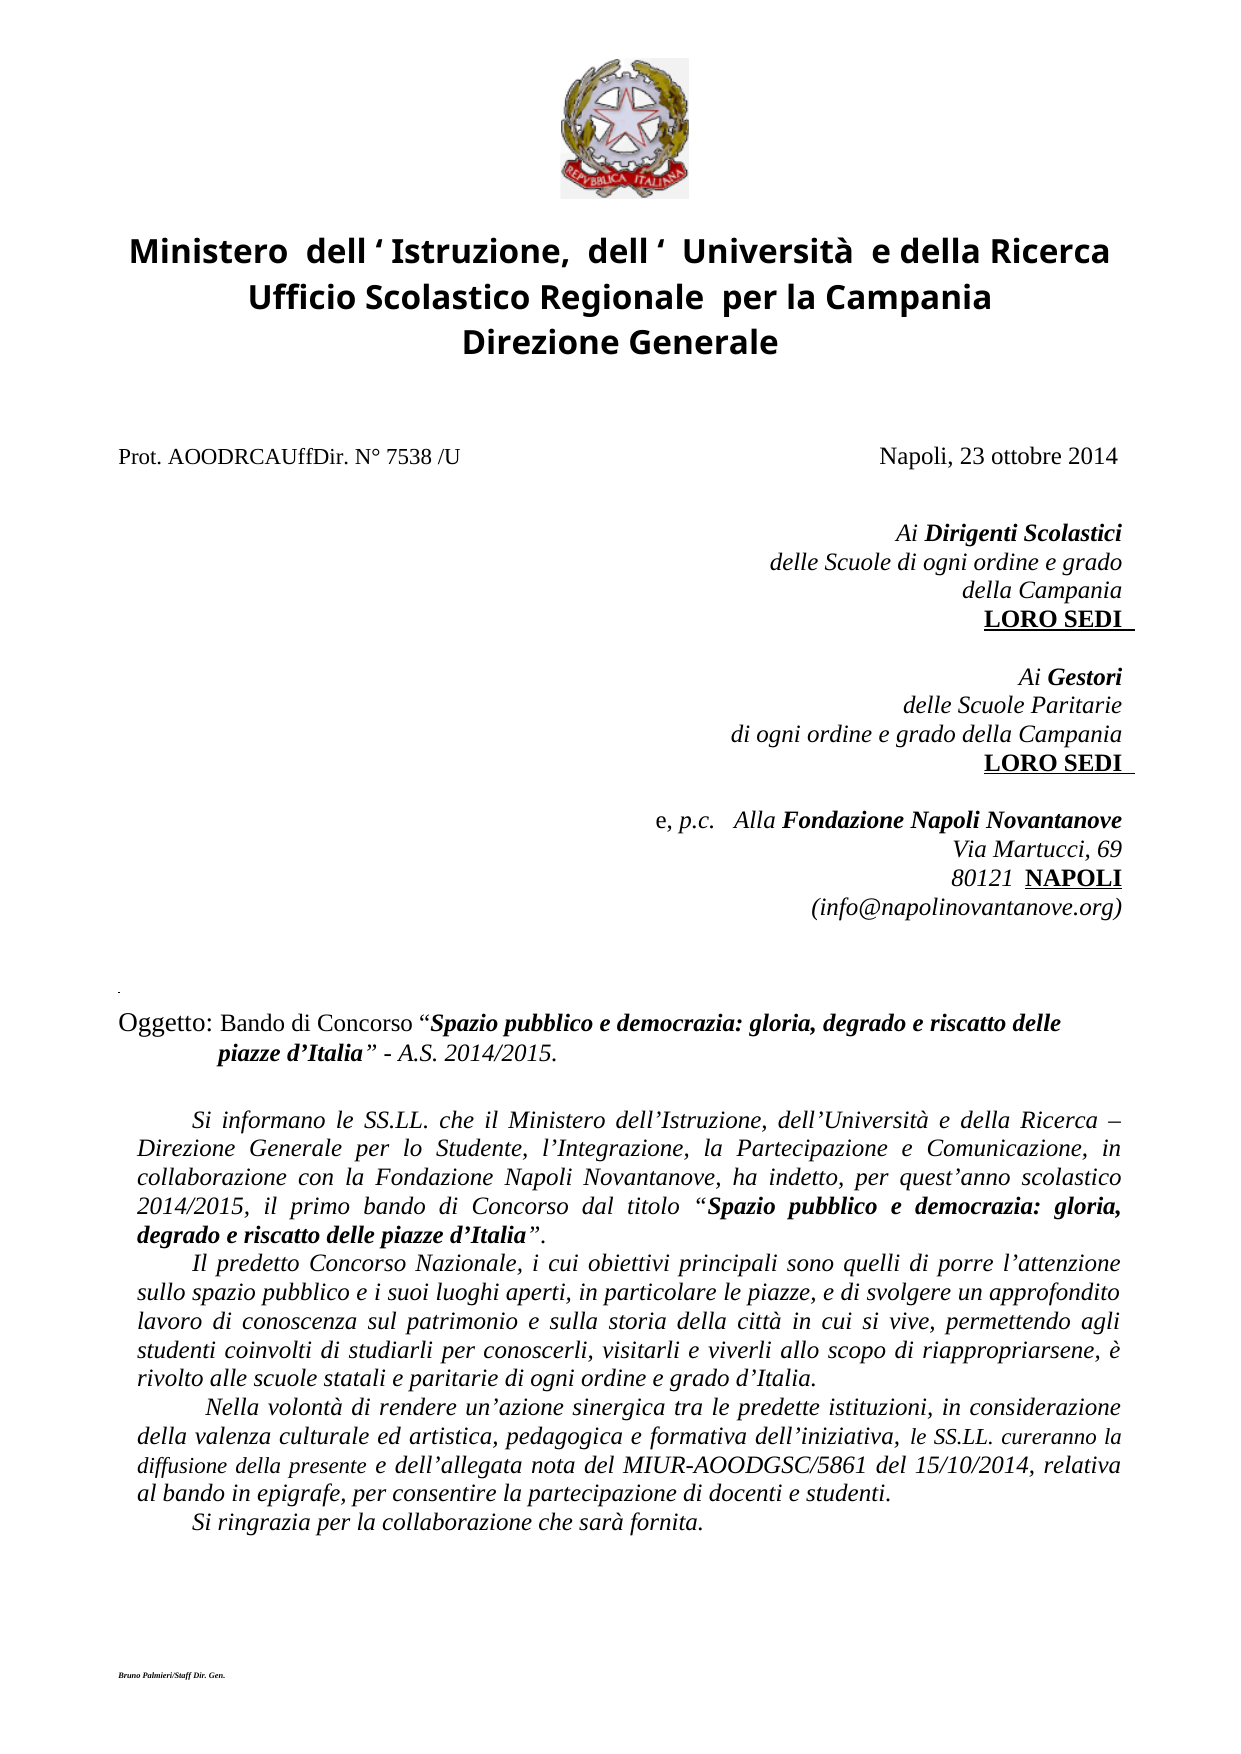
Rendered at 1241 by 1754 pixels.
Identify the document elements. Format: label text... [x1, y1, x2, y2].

text delle Scuole Paritarie [118, 690, 1122, 719]
text di ogni ordine e grado della Campania [118, 719, 1122, 748]
text Si ringrazia per la collaborazione che sarà fornita. [118, 1507, 1122, 1536]
text (info@napolinovantanove.org) [118, 892, 1122, 920]
text Si informano le SS.LL. che il Ministero dell’Istruzione, dell’Università e della Ricerca – Direzione Generale per lo Studente, l’Integrazione, la Partecipazione e Comunicazione, in collaborazione con la Fondazione Napoli Novantanove, ha indetto, per quest’anno scolastico 2014/2015, il primo bando di Concorso dal titolo “Spazio pubblico e democrazia: gloria, degrado e riscatto delle piazze d’Italia”. [118, 1105, 1122, 1248]
text Ministero dell ‘ Istruzione, dell ‘ Università e della Ricerca [118, 228, 1122, 274]
text Il predetto Concorso Nazionale, i cui obiettivi principali sono quelli di porre l’attenzione sullo spazio pubblico e i suoi luoghi aperti, in particolare le piazze, e di svolgere un approfondito lavoro di conoscenza sul patrimonio e sulla storia della città in cui si vive, permettendo agli studenti coinvolti di studiarli per conoscerli, visitarli e viverli allo scopo di riappropriarsene, è rivolto alle scuole statali e paritarie di ogni ordine e grado d’Italia. [118, 1248, 1122, 1392]
text e, p.c. Alla Fondazione Napoli Novantanove [118, 805, 1122, 834]
subtitle LORO SEDI [118, 748, 1122, 777]
subtitle LORO SEDI [118, 604, 1122, 633]
text Nella volontà di rendere un’azione sinergica tra le predette istituzioni, in considerazione della valenza culturale ed artistica, pedagogica e formativa dell’iniziativa, le SS.LL. cureranno la diffusione della presente e dell’allegata nota del MIUR-AOODGSC/5861 del 15/10/2014, relativa al bando in epigrafe, per consentire la partecipazione di docenti e studenti. [137, 1392, 1122, 1507]
subtitle Ai Gestori [118, 662, 1122, 690]
text Ufficio Scolastico Regionale per la Campania [118, 274, 1122, 319]
text della Campania [118, 575, 1122, 604]
text piazze d’Italia” - A.S. 2014/2015. [118, 1038, 1122, 1066]
subtitle Ai Dirigenti Scolastici [118, 518, 1122, 547]
text 80121 NAPOLI [118, 863, 1122, 892]
text delle Scuole di ogni ordine e grado [118, 547, 1122, 575]
text Direzione Generale [118, 319, 1122, 364]
text Via Martucci, 69 [118, 834, 1122, 863]
picture [560, 58, 689, 199]
subtitle Prot. AOODRCAUffDir. N° 7538 /U Napoli, 23 ottobre 2014 [118, 441, 1122, 470]
text Oggetto: Bando di Concorso “Spazio pubblico e democrazia: gloria, degrado e riscatto delle [118, 1007, 1122, 1038]
